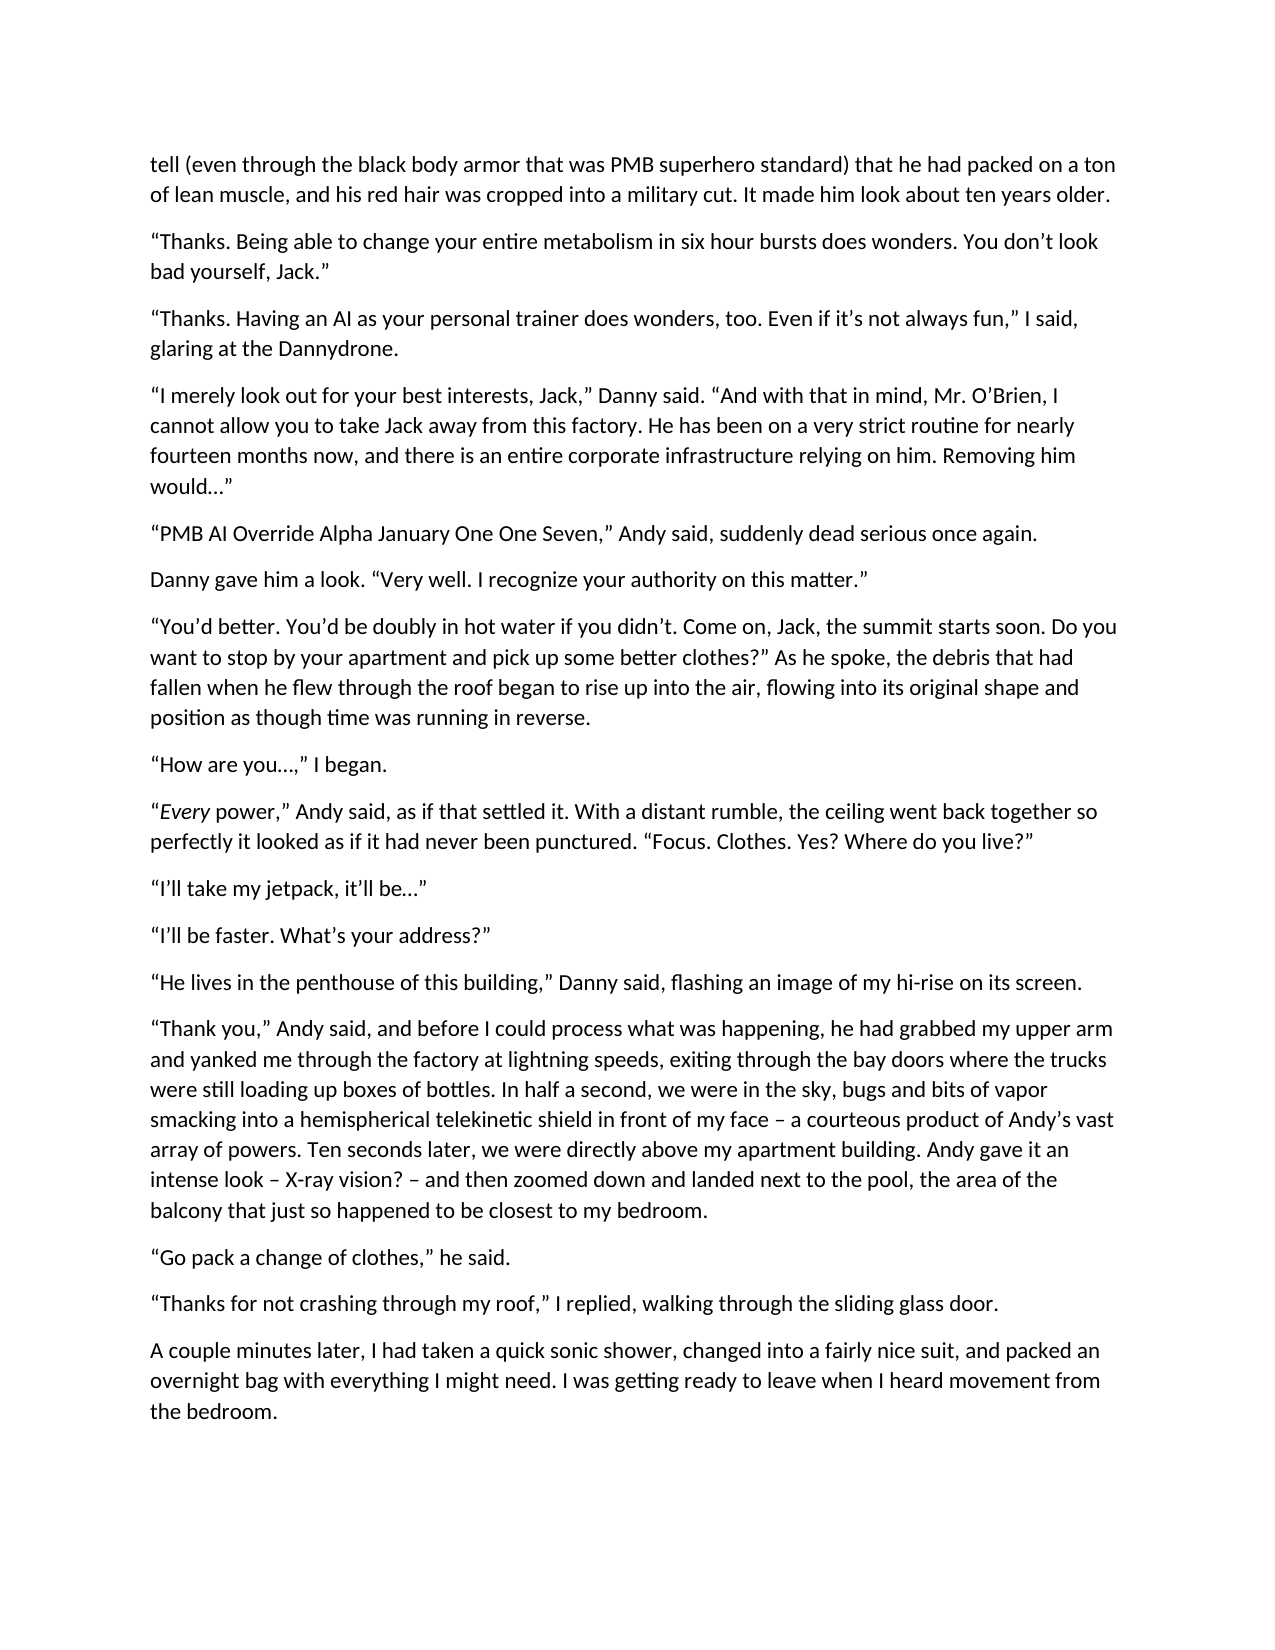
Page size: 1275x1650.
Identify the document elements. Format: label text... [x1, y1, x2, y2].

text “Thank you,” Andy said, and before I could process what was happening, he had grabbed my upper arm and yanked me through the factory at lightning speeds, exiting through the bay doors where the trucks were still loading up boxes of bottles. In half a second, we were in the sky, bugs and bits of vapor smacking into a hemispherical telekinetic shield in front of my face – a courteous product of Andy’s vast array of powers. Ten seconds later, we were directly above my apartment building. Andy gave it an intense look – X-ray vision? – and then zoomed down and landed next to the pool, the area of the balcony that just so happened to be closest to my bedroom. [150, 1014, 1125, 1224]
text “PMB AI Override Alpha January One One Seven,” Andy said, suddenly dead serious once again. [150, 519, 1125, 547]
text “Thanks for not crashing through my roof,” I replied, walking through the sliding glass door. [150, 1289, 1125, 1318]
text “Every power,” Andy said, as if that settled it. With a distant rumble, the ceiling went back together so perfectly it looked as if it had never been punctured. “Focus. Clothes. Yes? Where do you live?” [150, 797, 1125, 855]
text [150, 150, 1125, 208]
text “He lives in the penthouse of this building,” Danny said, flashing an image of my hi-rise on its screen. [150, 968, 1125, 996]
text A couple minutes later, I had taken a quick sonic shower, changed into a fairly nice suit, and packed an overnight bag with everything I might need. I was getting ready to leave when I heard movement from the bedroom. [150, 1336, 1125, 1425]
text “I merely look out for your best interests, Jack,” Danny said. “And with that in mind, Mr. O’Brien, I cannot allow you to take Jack away from this factory. He has been on a very strict routine for nearly fourteen months now, and there is an entire corporate infrastructure relying on him. Removing him would…” [150, 381, 1125, 500]
text “You’d better. You’d be doubly in hot water if you didn’t. Come on, Jack, the summit starts soon. Do you want to stop by your apartment and pick up some better clothes?” As he spoke, the debris that had fallen when he flew through the roof began to rise up into the air, flowing into its original shape and position as though time was running in reverse. [150, 612, 1125, 731]
text “Thanks. Being able to change your entire metabolism in six hour bursts does wonders. You don’t look bad yourself, Jack.” [150, 227, 1125, 285]
text “I’ll be faster. What’s your address?” [150, 921, 1125, 949]
text Danny gave him a look. “Very well. I recognize your authority on this matter.” [150, 566, 1125, 594]
text “I’ll take my jetpack, it’ll be…” [150, 874, 1125, 902]
text “Go pack a change of clothes,” he said. [150, 1243, 1125, 1271]
text “Thanks. Having an AI as your personal trainer does wonders, too. Even if it’s not always fun,” I said, glaring at the Dannydrone. [150, 304, 1125, 362]
text “How are you…,” I began. [150, 750, 1125, 778]
